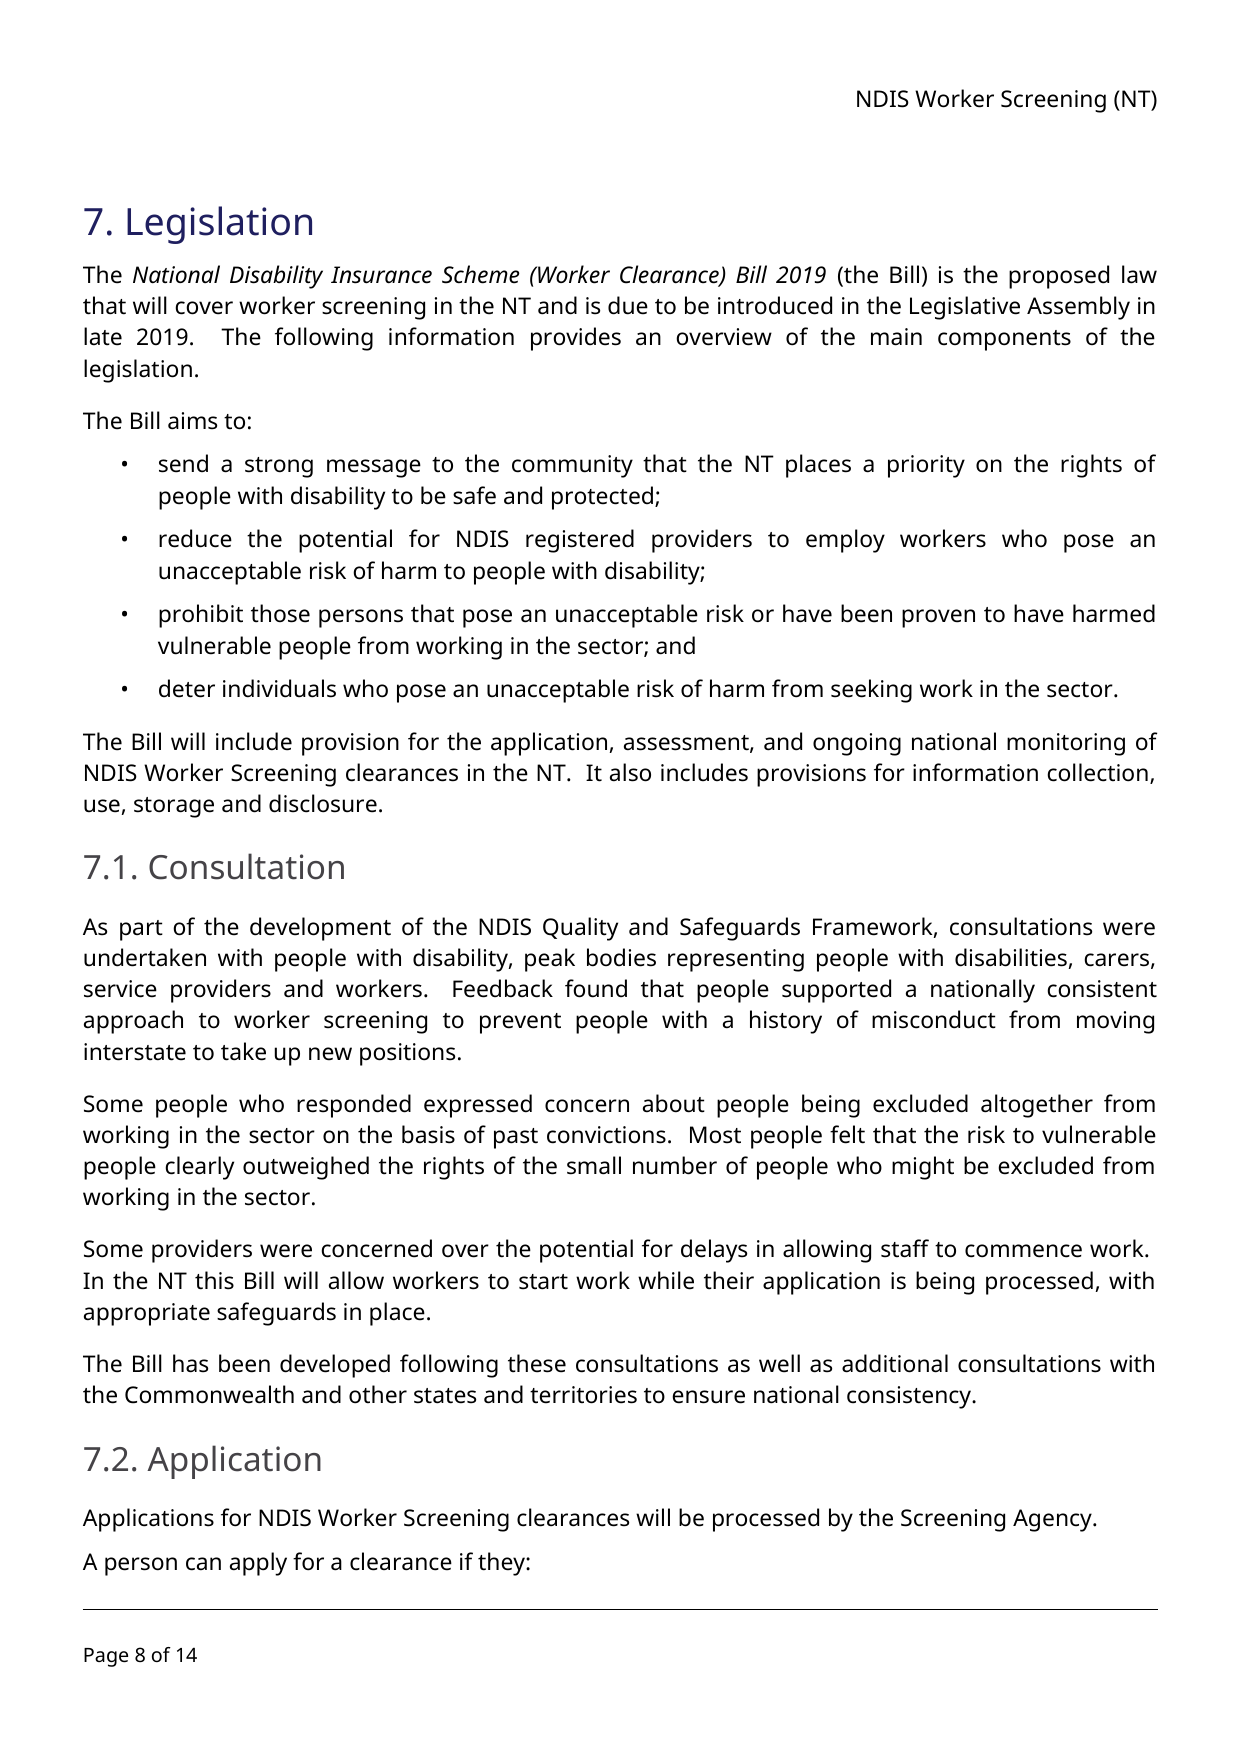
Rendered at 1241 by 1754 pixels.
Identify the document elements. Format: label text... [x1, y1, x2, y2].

list send a strong message to the community that the NT places a priority on the rights of people with disability to be safe and protected; [120, 448, 1157, 511]
subtitle Application [83, 1435, 1157, 1481]
subtitle Consultation [83, 844, 1157, 889]
text The Bill will include provision for the application, assessment, and ongoing national monitoring of NDIS Worker Screening clearances in the NT. It also includes provisions for information collection, use, storage and disclosure. [83, 725, 1157, 819]
text Some people who responded expressed concern about people being excluded altogether from working in the sector on the basis of past convictions. Most people felt that the risk to vulnerable people clearly outweighed the rights of the small number of people who might be excluded from working in the sector. [83, 1087, 1157, 1212]
text Applications for NDIS Worker Screening clearances will be processed by the Screening Agency. [83, 1502, 1157, 1533]
list reduce the potential for NDIS registered providers to employ workers who pose an unacceptable risk of harm to people with disability; [120, 523, 1157, 586]
text Some providers were concerned over the potential for delays in allowing staff to commence work. In the NT this Bill will allow workers to start work while their application is being processed, with appropriate safeguards in place. [83, 1233, 1157, 1327]
text As part of the development of the NDIS Quality and Safeguards Framework, consultations were undertaken with people with disability, peak bodies representing people with disabilities, carers, service providers and workers. Feedback found that people supported a nationally consistent approach to worker screening to prevent people with a history of misconduct from moving interstate to take up new positions. [83, 910, 1157, 1067]
list deter individuals who pose an unacceptable risk of harm from seeking work in the sector. [120, 673, 1157, 704]
text The National Disability Insurance Scheme (Worker Clearance) Bill 2019 (the Bill) is the proposed law that will cover worker screening in the NT and is due to be introduced in the Legislative Assembly in late 2019. The following information provides an overview of the main components of the legislation. [83, 259, 1157, 384]
text A person can apply for a clearance if they: [83, 1545, 1157, 1577]
list prohibit those persons that pose an unacceptable risk or have been proven to have harmed vulnerable people from working in the sector; and [120, 598, 1157, 661]
text The Bill aims to: [83, 404, 1157, 436]
subtitle Legislation [83, 195, 1157, 246]
text The Bill has been developed following these consultations as well as additional consultations with the Commonwealth and other states and territories to ensure national consistency. [83, 1348, 1157, 1410]
